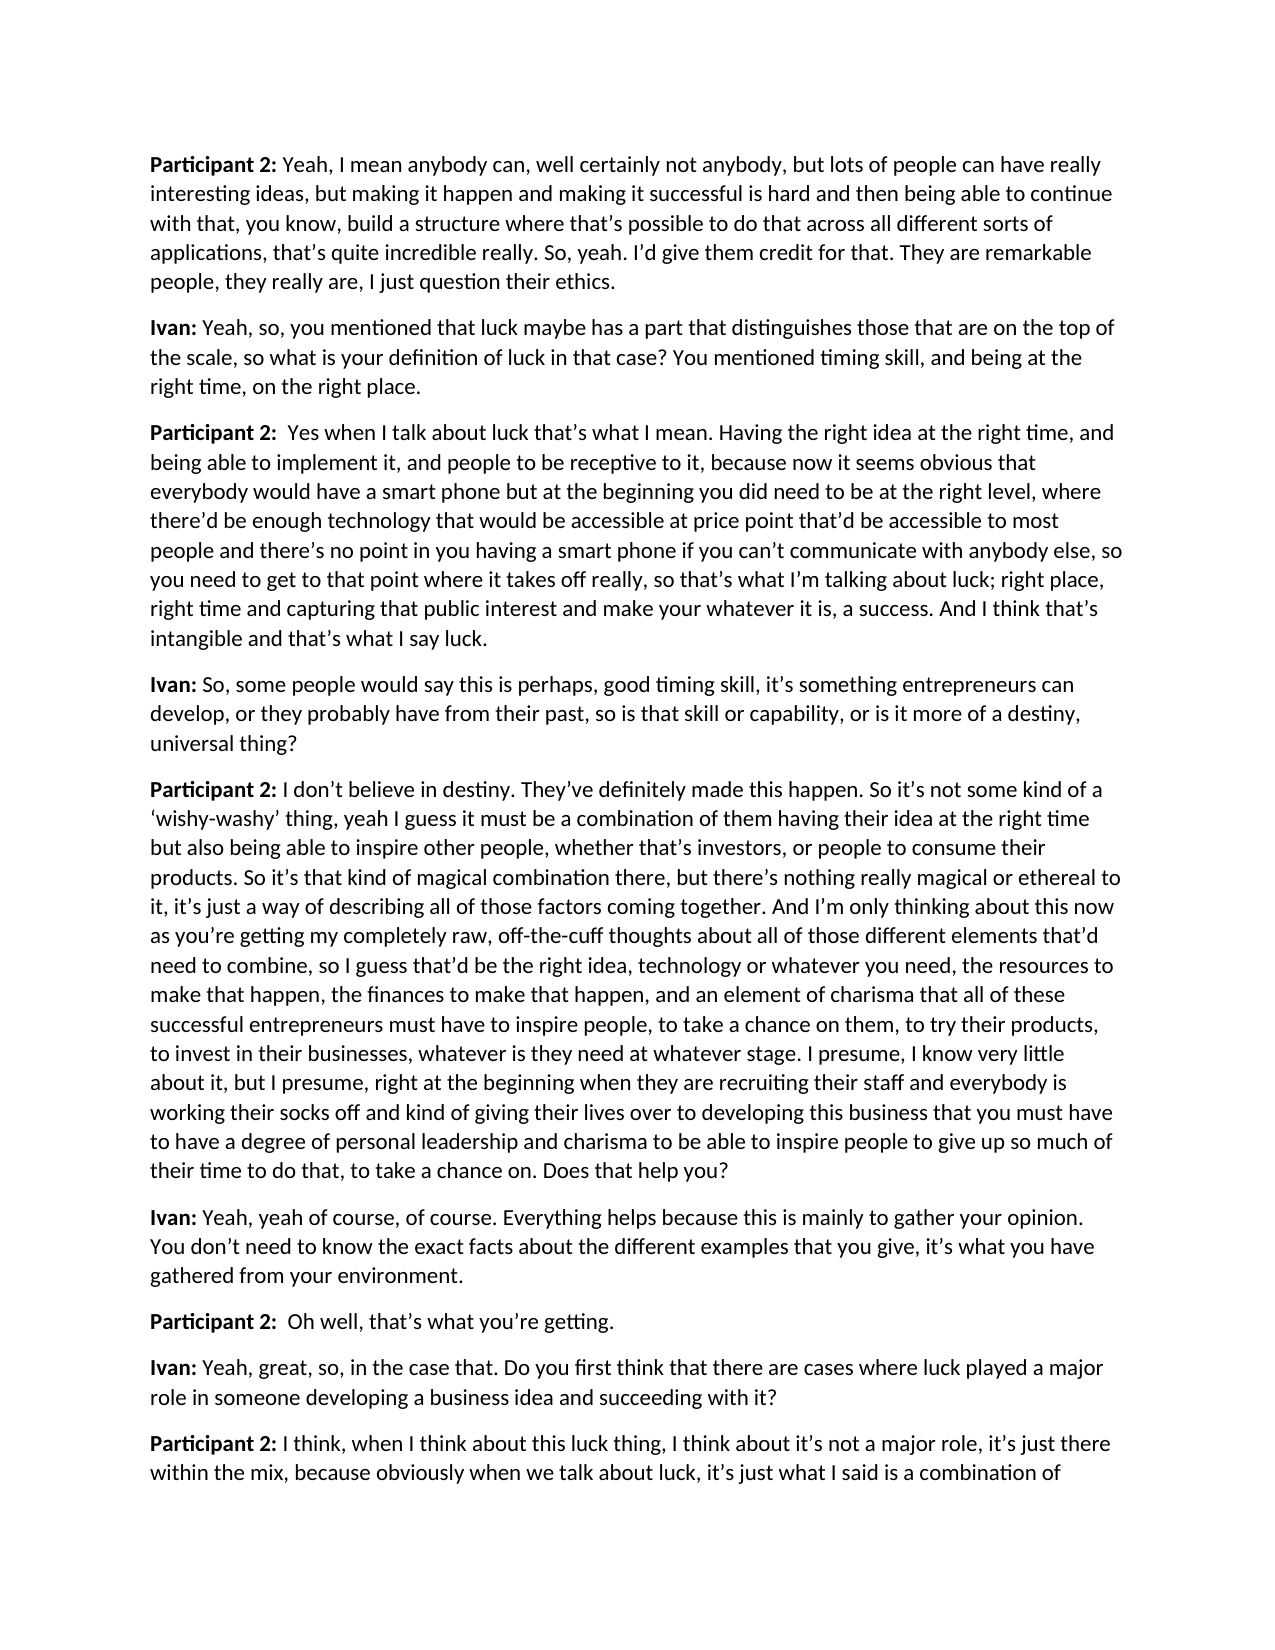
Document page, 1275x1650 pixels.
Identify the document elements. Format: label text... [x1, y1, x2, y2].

text Ivan: Yeah, great, so, in the case that. Do you first think that there are cases where luck played a major role in someone developing a business idea and succeeding with it? [150, 1353, 1125, 1411]
text Ivan: Yeah, yeah of course, of course. Everything helps because this is mainly to gather your opinion. You don’t need to know the exact facts about the different examples that you give, it’s what you have gathered from your environment. [150, 1203, 1125, 1289]
text Participant 2: I don’t believe in destiny. They’ve definitely made this happen. So it’s not some kind of a ‘wishy-washy’ thing, yeah I guess it must be a combination of them having their idea at the right time but also being able to inspire other people, whether that’s investors, or people to consume their products. So it’s that kind of magical combination there, but there’s nothing really magical or ethereal to it, it’s just a way of describing all of those factors coming together. And I’m only thinking about this now as you’re getting my completely raw, off-the-cuff thoughts about all of those different elements that’d need to combine, so I guess that’d be the right idea, technology or whatever you need, the resources to make that happen, the finances to make that happen, and an element of charisma that all of these successful entrepreneurs must have to inspire people, to take a chance on them, to try their products, to invest in their businesses, whatever is they need at whatever stage. I presume, I know very little about it, but I presume, right at the beginning when they are recruiting their staff and everybody is working their socks off and kind of giving their lives over to developing this business that you must have to have a degree of personal leadership and charisma to be able to inspire people to give up so much of their time to do that, to take a chance on. Does that help you? [150, 775, 1125, 1185]
text Participant 2: Yes when I talk about luck that’s what I mean. Having the right idea at the right time, and being able to implement it, and people to be receptive to it, because now it seems obvious that everybody would have a smart phone but at the beginning you did need to be at the right level, where there’d be enough technology that would be accessible at price point that’d be accessible to most people and there’s no point in you having a smart phone if you can’t communicate with anybody else, so you need to get to that point where it takes off really, so that’s what I’m talking about luck; right place, right time and capturing that public interest and make your whatever it is, a success. And I think that’s intangible and that’s what I say luck. [150, 418, 1125, 652]
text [150, 1429, 1125, 1486]
text Participant 2: Oh well, that’s what you’re getting. [150, 1307, 1125, 1336]
text Ivan: Yeah, so, you mentioned that luck maybe has a part that distinguishes those that are on the top of the scale, so what is your definition of luck in that case? You mentioned timing skill, and being at the right time, on the right place. [150, 313, 1125, 400]
text Participant 2: Yeah, I mean anybody can, well certainly not anybody, but lots of people can have really interesting ideas, but making it happen and making it successful is hard and then being able to continue with that, you know, build a structure where that’s possible to do that across all different sorts of applications, that’s quite incredible really. So, yeah. I’d give them credit for that. They are remarkable people, they really are, I just question their ethics. [150, 150, 1125, 296]
text Ivan: So, some people would say this is perhaps, good timing skill, it’s something entrepreneurs can develop, or they probably have from their past, so is that skill or capability, or is it more of a destiny, universal thing? [150, 670, 1125, 757]
